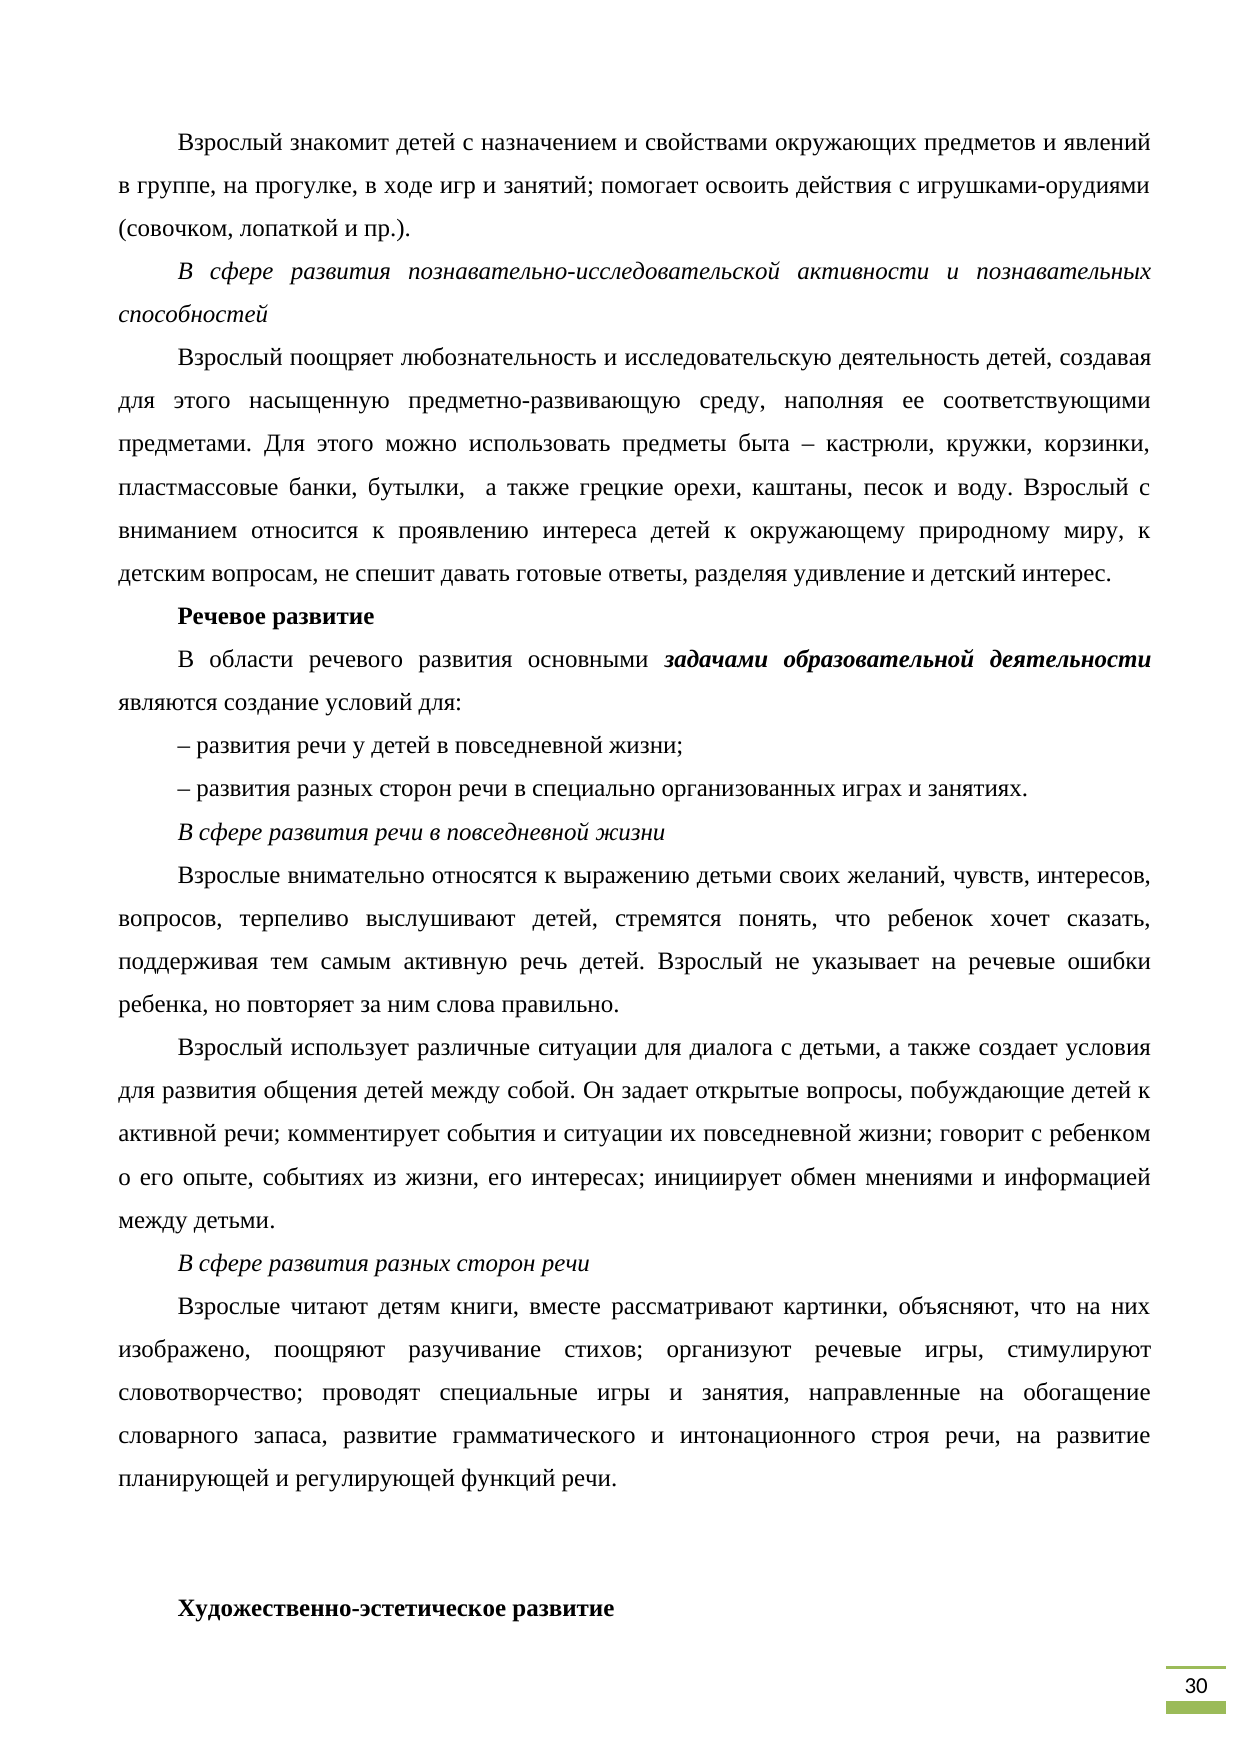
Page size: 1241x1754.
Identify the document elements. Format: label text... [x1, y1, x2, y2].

text Взрослые внимательно относятся к выражению детьми своих желаний, чувств, интересов, вопросов, терпеливо выслушивают детей, стремятся понять, что ребенок хочет сказать, поддерживая тем самым активную речь детей. Взрослый не указывает на речевые ошибки ребенка, но повторяет за ним слова правильно. [118, 860, 1152, 1018]
text В сфере развития познавательно-исследовательской активности и познавательных способностей [118, 256, 1152, 328]
text В области речевого развития основными задачами образовательной деятельности являются создание условий для: [118, 644, 1152, 716]
text Взрослый использует различные ситуации для диалога с детьми, а также создает условия для развития общения детей между собой. Он задает открытые вопросы, побуждающие детей к активной речи; комментирует события и ситуации их повседневной жизни; говорит с ребенком о его опыте, событиях из жизни, его интересах; инициирует обмен мнениями и информацией между детьми. [118, 1032, 1152, 1233]
text Художественно-эстетическое развитие [118, 1593, 1152, 1622]
text – развития речи у детей в повседневной жизни; [118, 730, 1152, 759]
text Взрослые читают детям книги, вместе рассматривают картинки, объясняют, что на них изображено, поощряют разучивание стихов; организуют речевые игры, стимулируют словотворчество; проводят специальные игры и занятия, направленные на обогащение словарного запаса, развитие грамматического и интонационного строя речи, на развитие планирующей и регулирующей функций речи. [118, 1291, 1152, 1492]
text Взрослый поощряет любознательность и исследовательскую деятельность детей, создавая для этого насыщенную предметно-развивающую среду, наполняя ее соответствующими предметами. Для этого можно использовать предметы быта – кастрюли, кружки, корзинки, пластмассовые банки, бутылки, а также грецкие орехи, каштаны, песок и воду. Взрослый с вниманием относится к проявлению интереса детей к окружающему природному миру, к детским вопросам, не спешит давать готовые ответы, разделяя удивление и детский интерес. [118, 342, 1152, 587]
text В сфере развития речи в повседневной жизни [118, 817, 1152, 845]
text В сфере развития разных сторон речи [118, 1248, 1152, 1277]
text Взрослый знакомит детей с назначением и свойствами окружающих предметов и явлений в группе, на прогулке, в ходе игр и занятий; помогает освоить действия с игрушками-орудиями (совочком, лопаткой и пр.). [118, 127, 1152, 242]
text – развития разных сторон речи в специально организованных играх и занятиях. [118, 773, 1152, 802]
text Речевое развитие [118, 601, 1152, 630]
